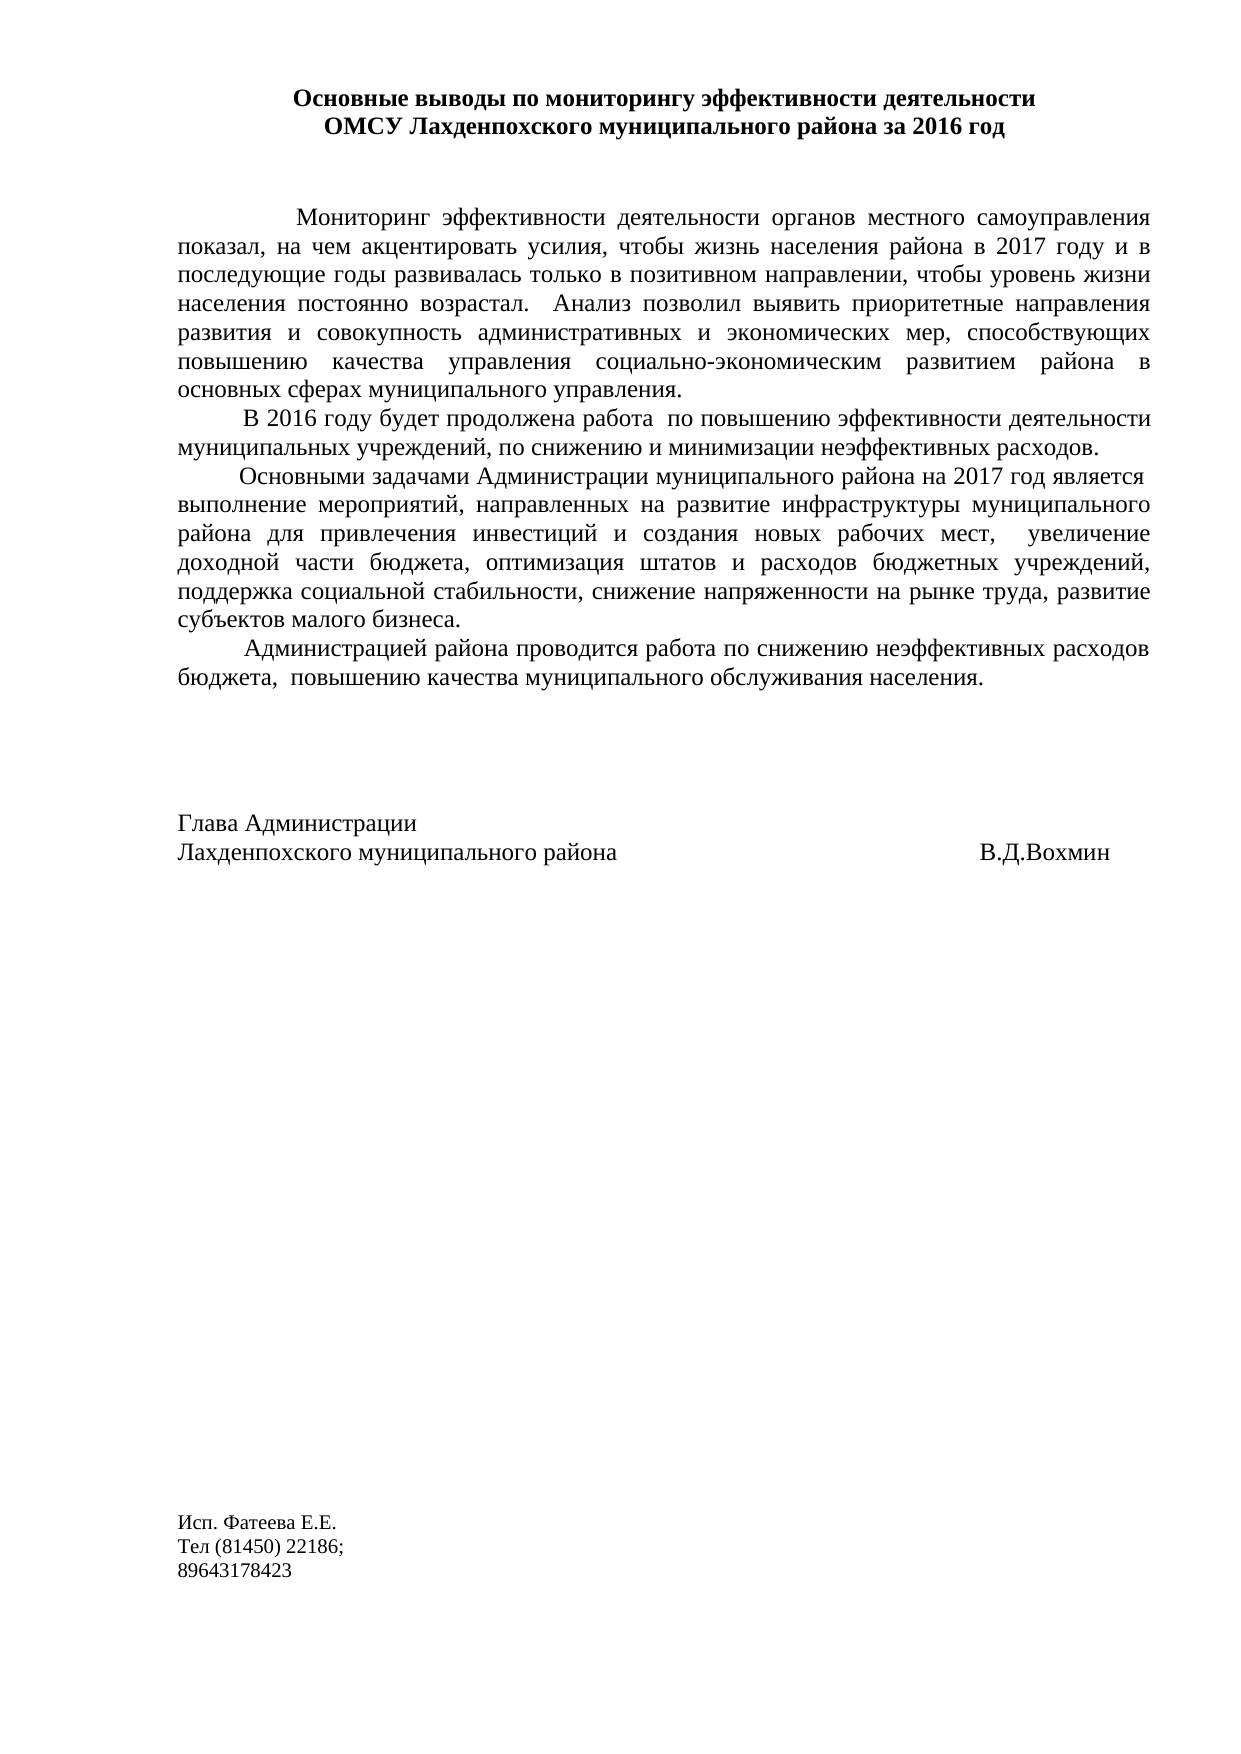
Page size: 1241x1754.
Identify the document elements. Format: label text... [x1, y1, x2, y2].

text 89643178423 [177, 1558, 1152, 1582]
text Исп. Фатеева Е.Е. [177, 1510, 1152, 1534]
text Тел (81450) 22186; [177, 1534, 1152, 1558]
text ОМСУ Лахденпохского муниципального района за 2016 год [177, 111, 1152, 140]
text Глава Администрации [177, 808, 1152, 837]
text Администрацией района проводится работа по снижению неэффективных расходов бюджета, повышению качества муниципального обслуживания населения. [177, 633, 1152, 691]
text Основными задачами Администрации муниципального района на 2017 год является выполнение мероприятий, направленных на развитие инфраструктуры муниципального района для привлечения инвестиций и создания новых рабочих мест, увеличение доходной части бюджета, оптимизация штатов и расходов бюджетных учреждений, поддержка социальной стабильности, снижение напряженности на рынке труда, развитие субъектов малого бизнеса. [177, 461, 1152, 633]
text Мониторинг эффективности деятельности органов местного самоуправления показал, на чем акцентировать усилия, чтобы жизнь населения района в 2017 году и в последующие годы развивалась только в позитивном направлении, чтобы уровень жизни населения постоянно возрастал. Анализ позволил выявить приоритетные направления развития и совокупность административных и экономических мер, способствующих повышению качества управления социально-экономическим развитием района в основных сферах муниципального управления. [177, 202, 1152, 403]
text В 2016 году будет продолжена работа по повышению эффективности деятельности муниципальных учреждений, по снижению и минимизации неэффективных расходов. [177, 403, 1152, 461]
text Лахденпохского муниципального района В.Д.Вохмин [177, 837, 1152, 865]
text Основные выводы по мониторингу эффективности деятельности [177, 83, 1152, 111]
